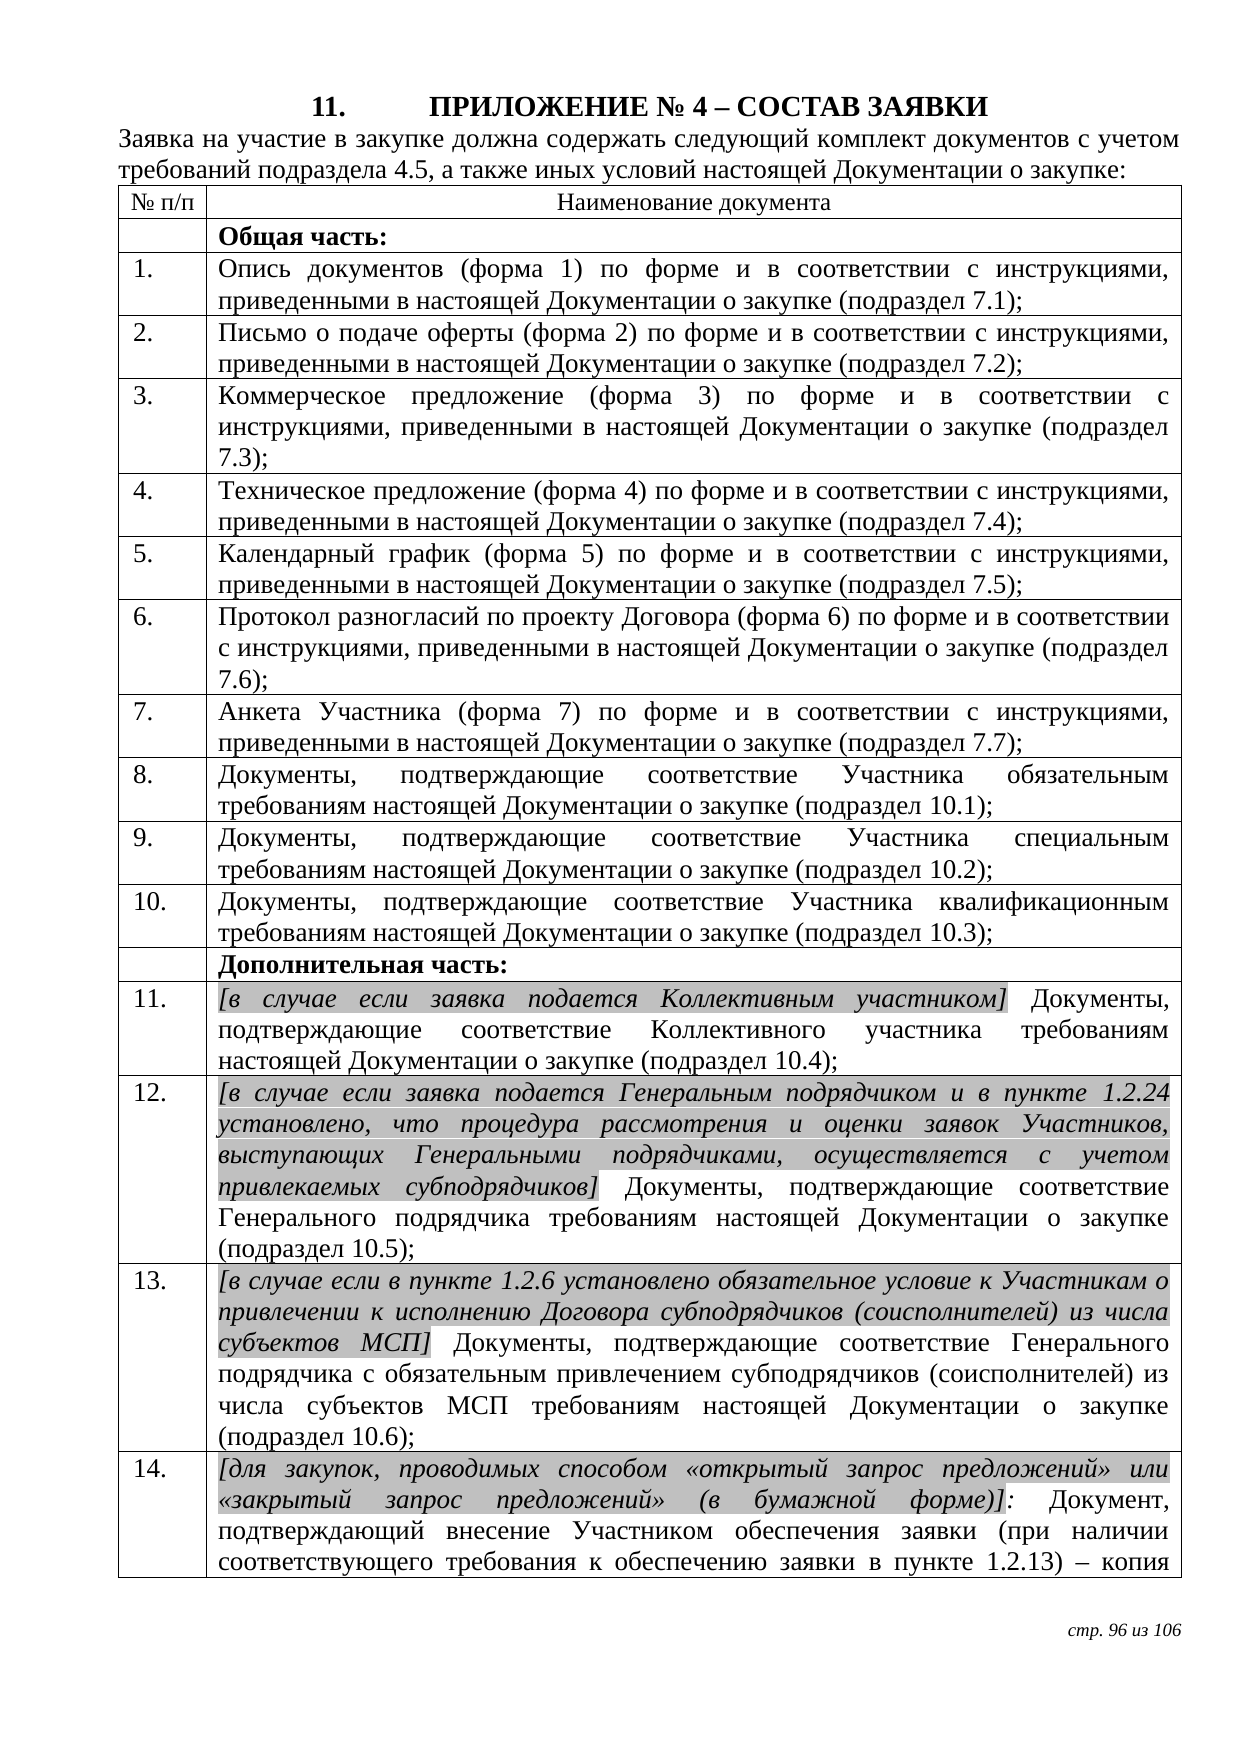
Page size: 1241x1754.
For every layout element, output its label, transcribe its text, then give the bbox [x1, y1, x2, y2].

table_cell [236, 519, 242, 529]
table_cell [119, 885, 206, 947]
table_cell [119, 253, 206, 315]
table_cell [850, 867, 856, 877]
subtitle ПРИЛОЖЕНИЕ № 4 – СОСТАВ ЗАЯВКИ [118, 89, 1181, 122]
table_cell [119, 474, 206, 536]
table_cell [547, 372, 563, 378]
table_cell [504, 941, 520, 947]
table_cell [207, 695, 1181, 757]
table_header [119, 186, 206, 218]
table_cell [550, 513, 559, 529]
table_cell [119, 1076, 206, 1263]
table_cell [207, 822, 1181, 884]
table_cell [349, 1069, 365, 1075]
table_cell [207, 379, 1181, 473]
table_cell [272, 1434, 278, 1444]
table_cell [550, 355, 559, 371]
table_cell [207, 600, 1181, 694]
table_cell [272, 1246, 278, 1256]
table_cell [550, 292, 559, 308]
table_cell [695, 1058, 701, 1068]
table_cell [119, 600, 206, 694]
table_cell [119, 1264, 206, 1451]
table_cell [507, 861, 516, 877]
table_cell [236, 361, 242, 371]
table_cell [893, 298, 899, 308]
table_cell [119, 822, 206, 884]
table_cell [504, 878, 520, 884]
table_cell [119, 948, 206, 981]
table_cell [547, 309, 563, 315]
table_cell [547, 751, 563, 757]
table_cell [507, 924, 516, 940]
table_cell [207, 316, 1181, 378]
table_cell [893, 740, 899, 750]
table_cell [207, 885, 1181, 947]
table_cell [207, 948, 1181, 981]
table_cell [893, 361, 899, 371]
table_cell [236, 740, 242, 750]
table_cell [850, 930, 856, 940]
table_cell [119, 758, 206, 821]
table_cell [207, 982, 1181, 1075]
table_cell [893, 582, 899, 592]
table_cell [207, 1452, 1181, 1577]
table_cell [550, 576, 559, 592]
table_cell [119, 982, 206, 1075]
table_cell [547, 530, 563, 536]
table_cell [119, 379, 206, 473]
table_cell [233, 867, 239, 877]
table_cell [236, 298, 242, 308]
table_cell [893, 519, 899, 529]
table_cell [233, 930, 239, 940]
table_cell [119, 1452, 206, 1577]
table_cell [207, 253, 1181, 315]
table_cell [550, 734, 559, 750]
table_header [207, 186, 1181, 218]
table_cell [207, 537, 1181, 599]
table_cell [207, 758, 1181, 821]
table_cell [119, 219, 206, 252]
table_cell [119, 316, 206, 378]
list Заявка на участие в закупке должна содержать следующий комплект документов с учетом требований подраздела 4.5, а также иных условий настоящей Документации о закупке: [118, 122, 1181, 184]
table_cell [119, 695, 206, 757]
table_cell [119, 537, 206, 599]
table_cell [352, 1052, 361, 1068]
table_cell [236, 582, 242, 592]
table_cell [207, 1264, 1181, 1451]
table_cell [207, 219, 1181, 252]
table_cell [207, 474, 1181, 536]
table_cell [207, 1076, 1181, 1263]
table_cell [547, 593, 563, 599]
